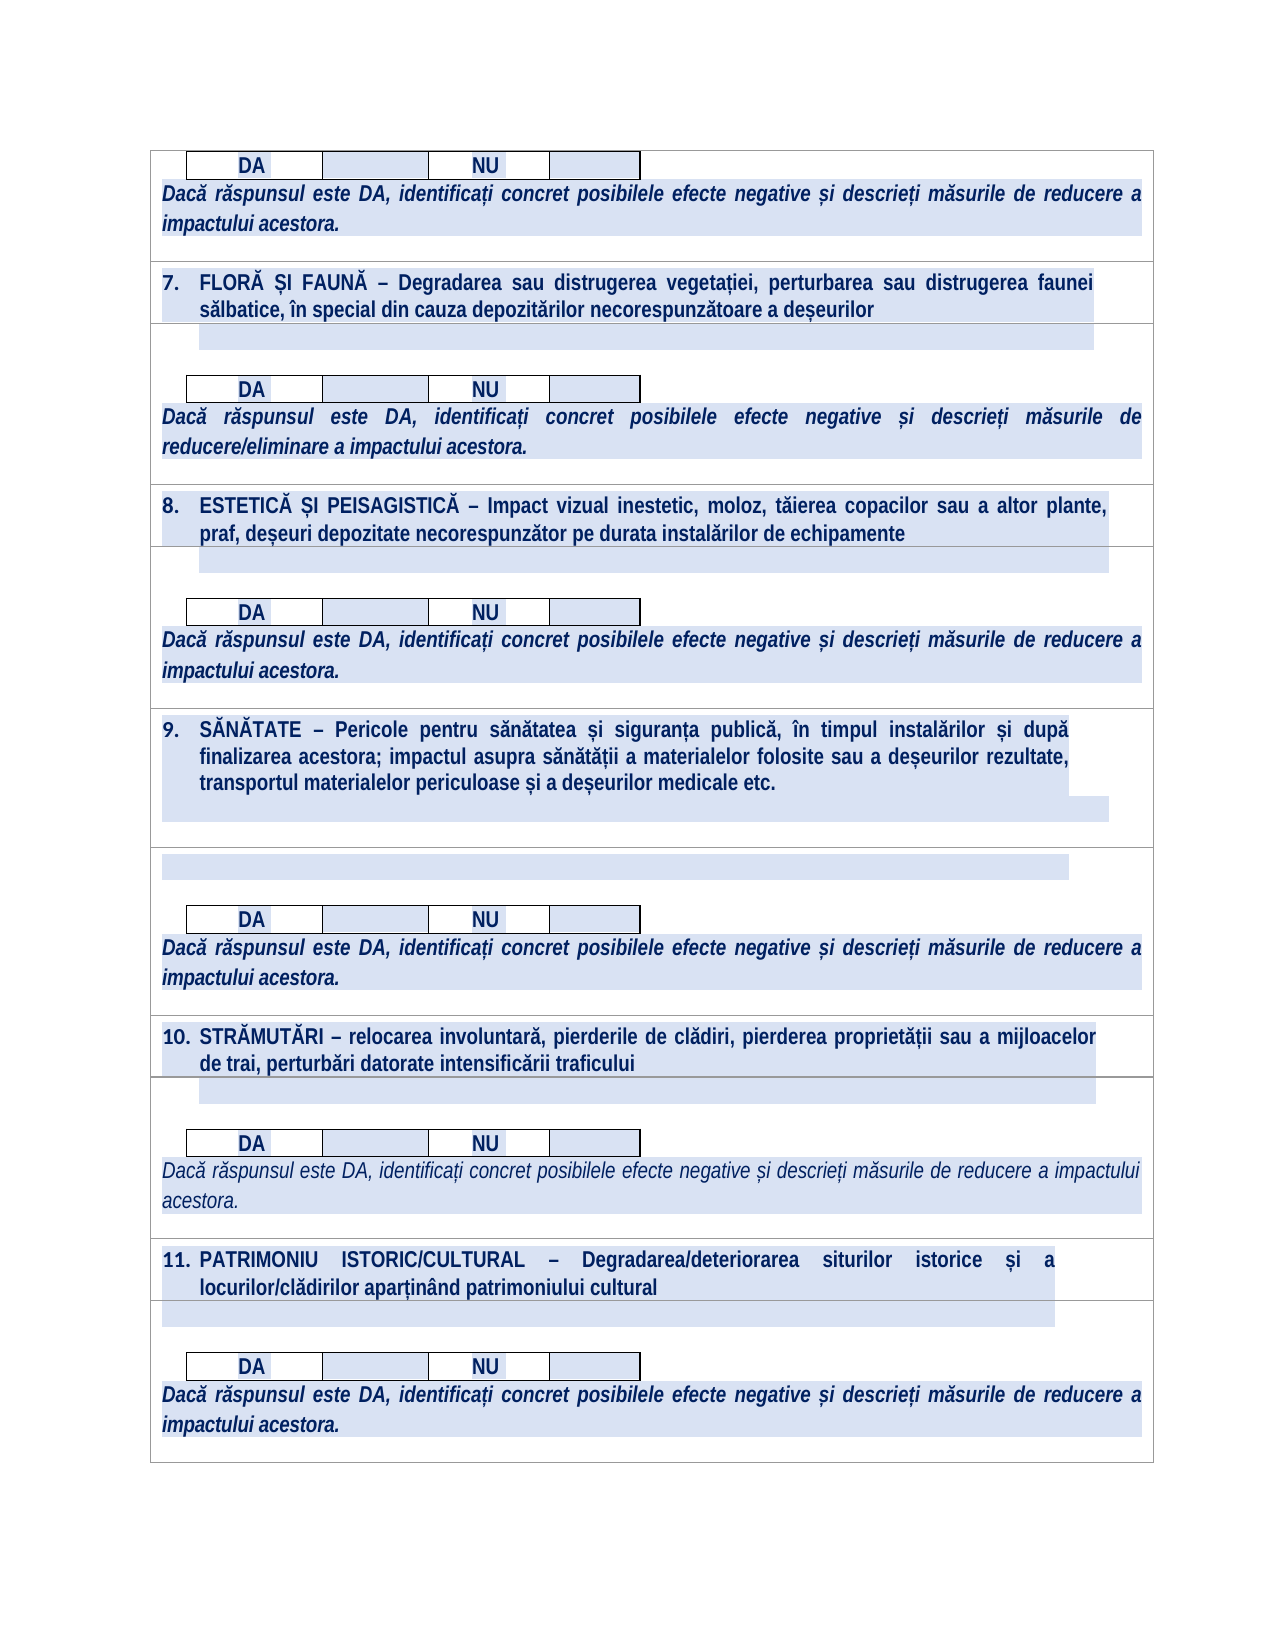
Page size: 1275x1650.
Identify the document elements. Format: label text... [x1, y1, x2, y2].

table_cell ESTETICĂ ȘI PEISAGISTICĂ – Impact vizual inestetic, moloz, tăierea copacilor sau a altor plante, praf, deșeuri depozitate necorespunzător pe durata instalărilor de echipamente [151, 485, 1153, 546]
table_cell PATRIMONIU ISTORIC/CULTURAL – Degradarea/deteriorarea siturilor istorice și a locurilor/clădirilor aparținând patrimoniului cultural [151, 1239, 1153, 1300]
table_cell Dacă răspunsul este DA, identificați concret posibilele efecte negative și descrieți măsurile de reducere a impactului acestora. [151, 547, 1153, 708]
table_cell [151, 151, 1153, 261]
table_cell Dacă răspunsul este DA, identificați concret posibilele efecte negative și descrieți măsurile de reducere a impactului acestora. [151, 1301, 1153, 1462]
table_cell FLORĂ ȘI FAUNĂ – Degradarea sau distrugerea vegetației, perturbarea sau distrugerea faunei sălbatice, în special din cauza depozitărilor necorespunzătoare a deșeurilor [151, 262, 1153, 322]
table_cell SĂNĂTATE – Pericole pentru sănătatea și siguranța publică, în timpul instalărilor și după finalizarea acestora; impactul asupra sănătății a materialelor folosite sau a deșeurilor rezultate, transportul materialelor periculoase și a deșeurilor medicale etc. [151, 709, 1153, 847]
table_cell STRĂMUTĂRI – relocarea involuntară, pierderile de clădiri, pierderea proprietății sau a mijloacelor de trai, perturbări datorate intensificării traficului [151, 1016, 1153, 1076]
table_cell Dacă răspunsul este DA, identificați concret posibilele efecte negative și descrieți măsurile de reducere a impactului acestora. [151, 1078, 1153, 1238]
table_cell Dacă răspunsul este DA, identificați concret posibilele efecte negative și descrieți măsurile de reducere/eliminare a impactului acestora. [151, 324, 1153, 484]
table_cell Dacă răspunsul este DA, identificați concret posibilele efecte negative și descrieți măsurile de reducere a impactului acestora. [151, 848, 1153, 1015]
